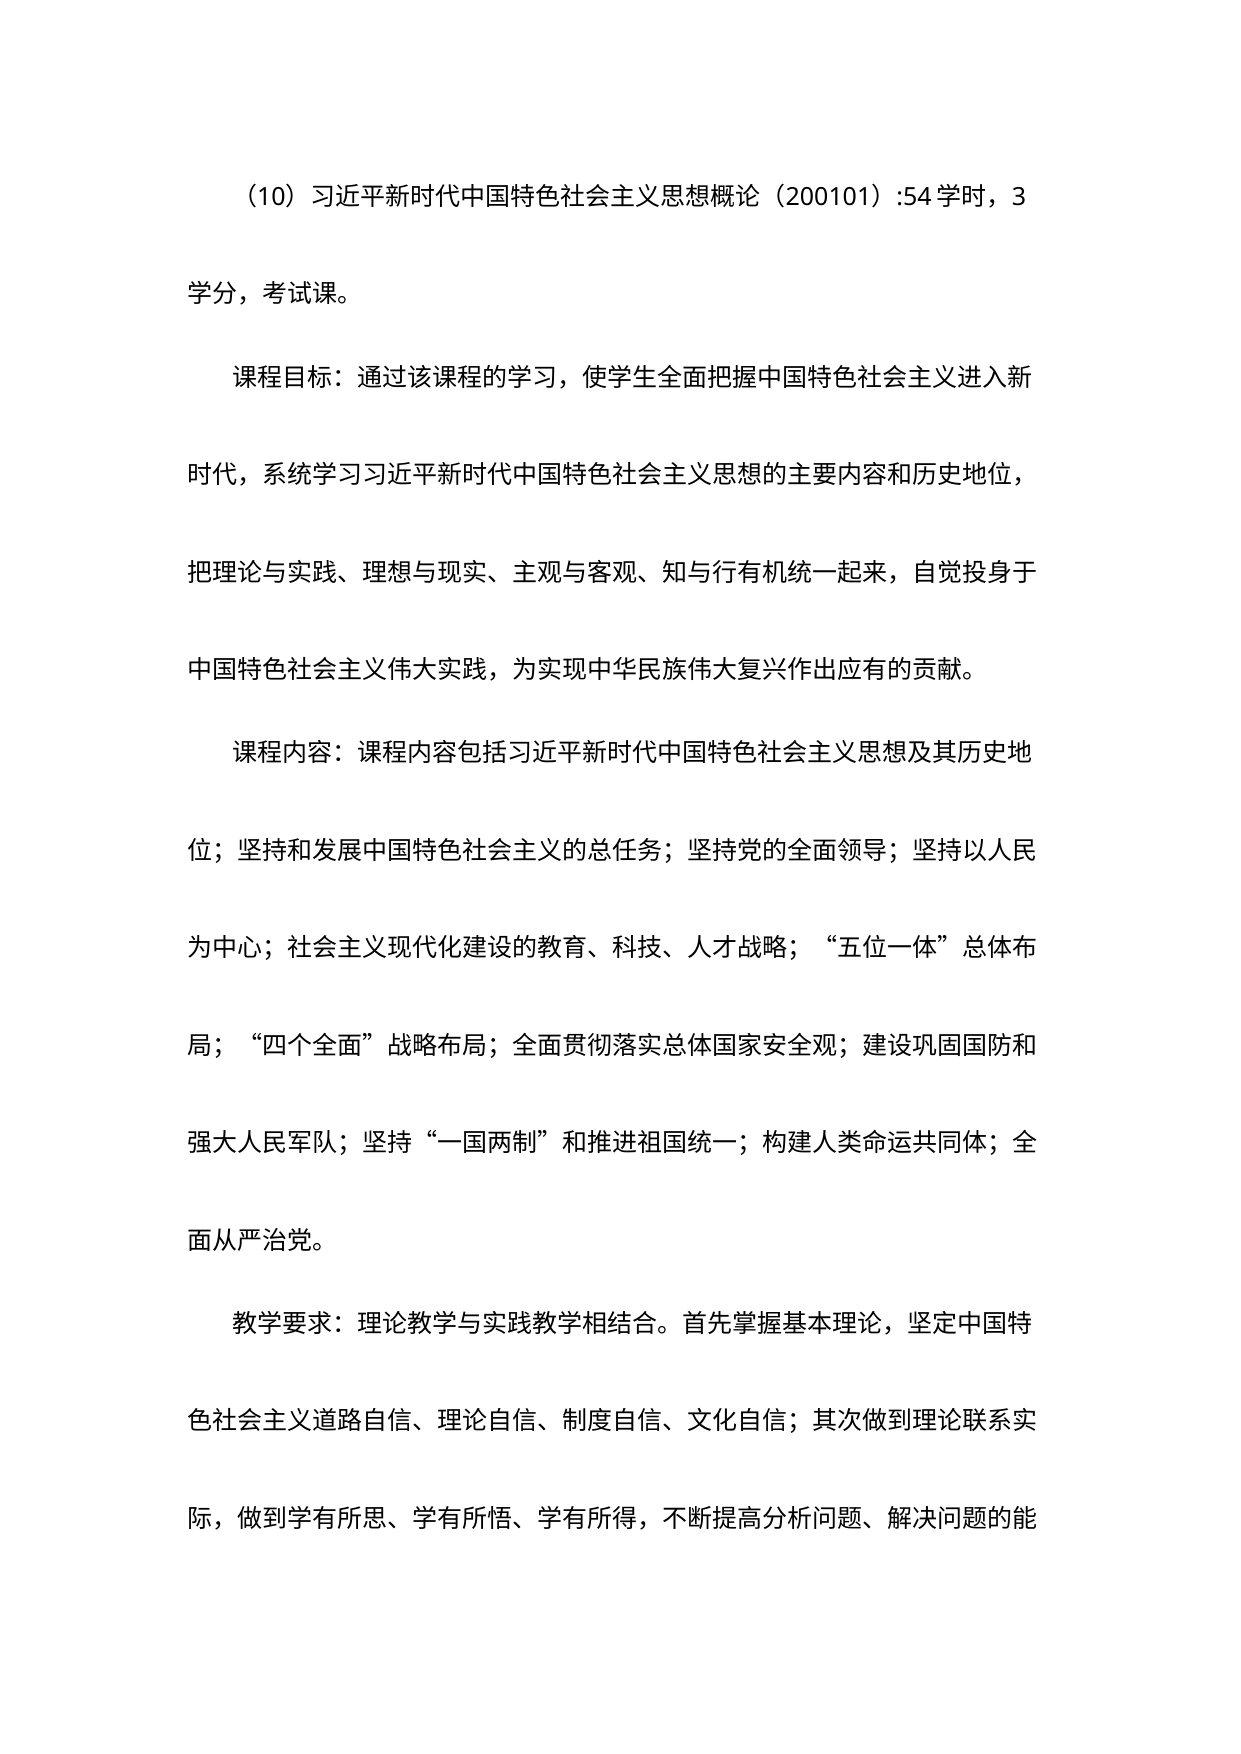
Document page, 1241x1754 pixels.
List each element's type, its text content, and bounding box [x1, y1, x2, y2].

text 课程目标：通过该课程的学习，使学生全面把握中国特色社会主义进入新时代，系统学习习近平新时代中国特色社会主义思想的主要内容和历史地位，把理论与实践、理想与现实、主观与客观、知与行有机统一起来，自觉投身于中国特色社会主义伟大实践，为实现中华民族伟大复兴作出应有的贡献。 [187, 343, 1053, 700]
text 课程内容：课程内容包括习近平新时代中国特色社会主义思想及其历史地位；坚持和发展中国特色社会主义的总任务；坚持党的全面领导；坚持以人民为中心；社会主义现代化建设的教育、科技、人才战略；“五位一体”总体布局；“四个全面”战略布局；全面贯彻落实总体国家安全观；建设巩固国防和强大人民军队；坚持“一国两制”和推进祖国统一；构建人类命运共同体；全面从严治党。 [187, 718, 1053, 1271]
text （10）习近平新时代中国特色社会主义思想概论（200101）:54学时，3学分，考试课。 [187, 162, 1053, 324]
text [187, 1289, 1053, 1549]
